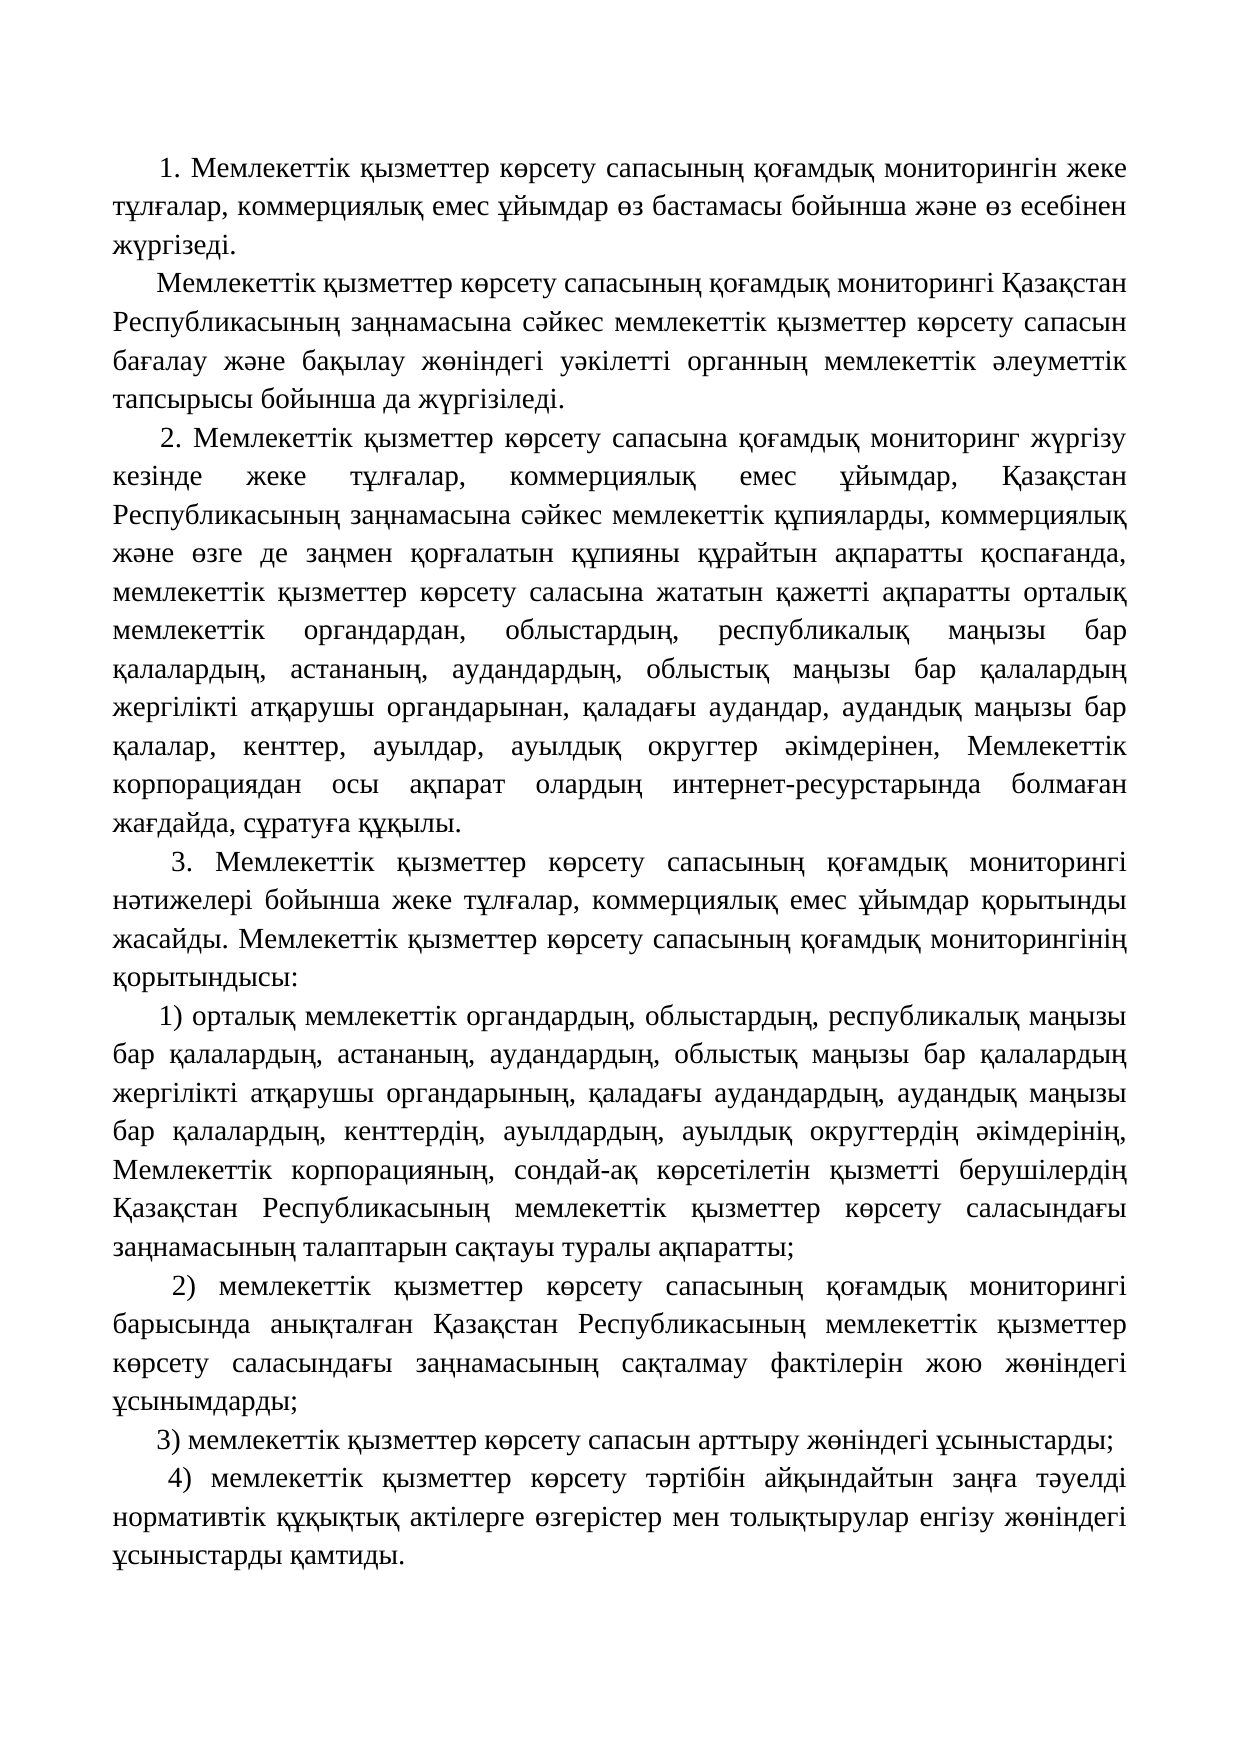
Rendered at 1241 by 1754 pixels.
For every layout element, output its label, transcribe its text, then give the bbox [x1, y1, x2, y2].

text 1) орталық мемлекеттік органдардың, облыстардың, республикалық маңызы бар қалалардың, астананың, аудандардың, облыстық маңызы бар қалалардың жергілікті атқарушы органдарының, қаладағы аудандардың, аудандық маңызы бар қалалардың, кенттердің, ауылдардың, ауылдық округтердің әкімдерінің, Мемлекеттік корпорацияның, сондай-ақ көрсетілетін қызметті берушілердің Қазақстан Республикасының мемлекеттік қызметтер көрсету саласындағы заңнамасының талаптарын сақтауы туралы ақпаратты; [112, 998, 1128, 1263]
text 2) мемлекеттік қызметтер көрсету сапасының қоғамдық мониторингі барысында анықталған Қазақстан Республикасының мемлекеттік қызметтер көрсету саласындағы заңнамасының сақталмау фактілерін жою жөніндегі ұсынымдарды; [112, 1268, 1128, 1417]
text 4) мемлекеттік қызметтер көрсету тәртібін айқындайтын заңға тәуелді нормативтік құқықтық актілерге өзгерістер мен толықтырулар енгізу жөніндегі ұсыныстарды қамтиды. [112, 1460, 1128, 1571]
text 3. Мемлекеттік қызметтер көрсету сапасының қоғамдық мониторингі нәтижелері бойынша жеке тұлғалар, коммерциялық емес ұйымдар қорытынды жасайды. Мемлекеттік қызметтер көрсету сапасының қоғамдық мониторингінің қорытындысы: [112, 844, 1128, 993]
text 1. Мемлекеттік қызметтер көрсету сапасының қоғамдық мониторингін жеке тұлғалар, коммерциялық емес ұйымдар өз бастамасы бойынша және өз есебінен жүргізеді. [112, 150, 1128, 261]
text 2. Мемлекеттік қызметтер көрсету сапасына қоғамдық мониторинг жүргізу кезінде жеке тұлғалар, коммерциялық емес ұйымдар, Қазақстан Республикасының заңнамасына сәйкес мемлекеттік құпияларды, коммерциялық және өзге де заңмен қорғалатын құпияны құрайтын ақпаратты қоспағанда, мемлекеттік қызметтер көрсету саласына жататын қажетті ақпаратты орталық мемлекеттік органдардан, облыстардың, республикалық маңызы бар қалалардың, астананың, аудандардың, облыстық маңызы бар қалалардың жергілікті атқарушы органдарынан, қаладағы аудандар, аудандық маңызы бар қалалар, кенттер, ауылдар, ауылдық округтер әкімдерінен, Мемлекеттік корпорациядан осы ақпарат олардың интернет-ресурстарында болмаған жағдайда, сұратуға құқылы. [112, 420, 1128, 839]
text 3) мемлекеттік қызметтер көрсету сапасын арттыру жөніндегі ұсыныстарды; [112, 1422, 1128, 1455]
text Мемлекеттік қызметтер көрсету сапасының қоғамдық мониторингі Қазақстан Республикасының заңнамасына сәйкес мемлекеттік қызметтер көрсету сапасын бағалау және бақылау жөніндегі уәкілетті органның мемлекеттік әлеуметтік тапсырысы бойынша да жүргізіледі. [112, 266, 1128, 415]
